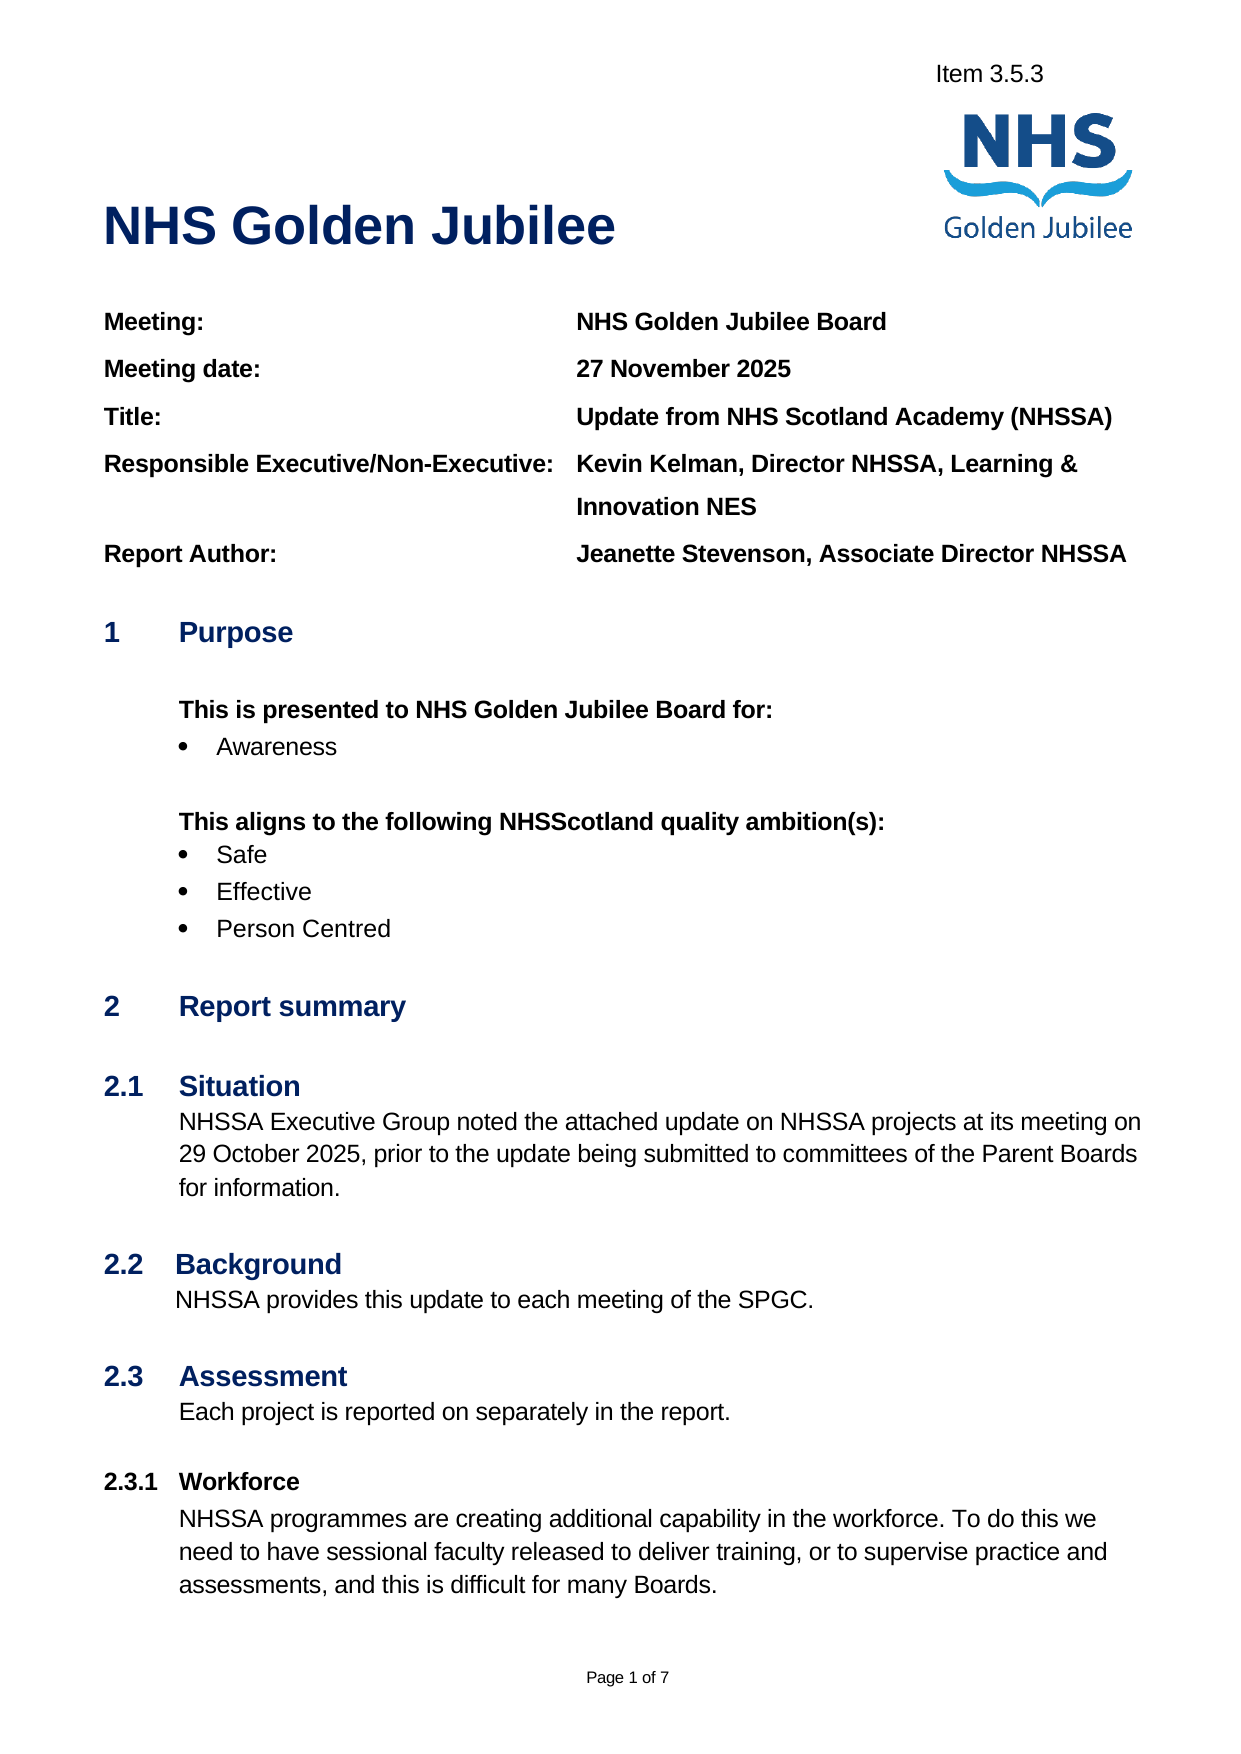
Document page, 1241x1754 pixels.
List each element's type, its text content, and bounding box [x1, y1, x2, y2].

list Safe [178, 840, 1152, 869]
subtitle 2.1 Situation [103, 1069, 1152, 1102]
text Each project is reported on separately in the report. [178, 1397, 1152, 1425]
subtitle 1 Purpose [103, 615, 1152, 649]
text NHSSA provides this update to each meeting of the SPGC. [175, 1284, 1152, 1313]
text NHSSA Executive Group noted the attached update on NHSSA projects at its meeting on 29 October 2025, prior to the update being submitted to committees of the Parent Boards for information. [178, 1106, 1152, 1201]
list Person Centred [178, 914, 1152, 943]
subtitle This aligns to the following NHSScotland quality ambition(s): [178, 807, 1152, 836]
picture [943, 113, 1133, 245]
subtitle 2.2 Background [103, 1247, 1152, 1280]
subtitle Meeting date: 27 November 2025 [103, 354, 1152, 383]
subtitle Responsible Executive/Non-Executive: Kevin Kelman, Director NHSSA, Learning & Innovation NES [103, 449, 1152, 521]
list Effective [178, 877, 1152, 906]
subtitle Meeting: NHS Golden Jubilee Board [103, 307, 1152, 336]
subtitle 2.3.1 Workforce [103, 1467, 1152, 1496]
subtitle 2.3 Assessment [103, 1359, 1152, 1392]
subtitle Report Author: Jeanette Stevenson, Associate Director NHSSA [103, 539, 1152, 568]
subtitle Awareness [178, 732, 1152, 761]
subtitle This is presented to NHS Golden Jubilee Board for: [178, 695, 1152, 724]
subtitle Title: Update from NHS Scotland Academy (NHSSA) [103, 402, 1152, 430]
subtitle NHS Golden Jubilee [103, 113, 1182, 256]
subtitle 2 Report summary [103, 989, 1152, 1022]
text NHSSA programmes are creating additional capability in the workforce. To do this we need to have sessional faculty released to deliver training, or to supervise practice and assessments, and this is difficult for many Boards. [178, 1504, 1152, 1599]
